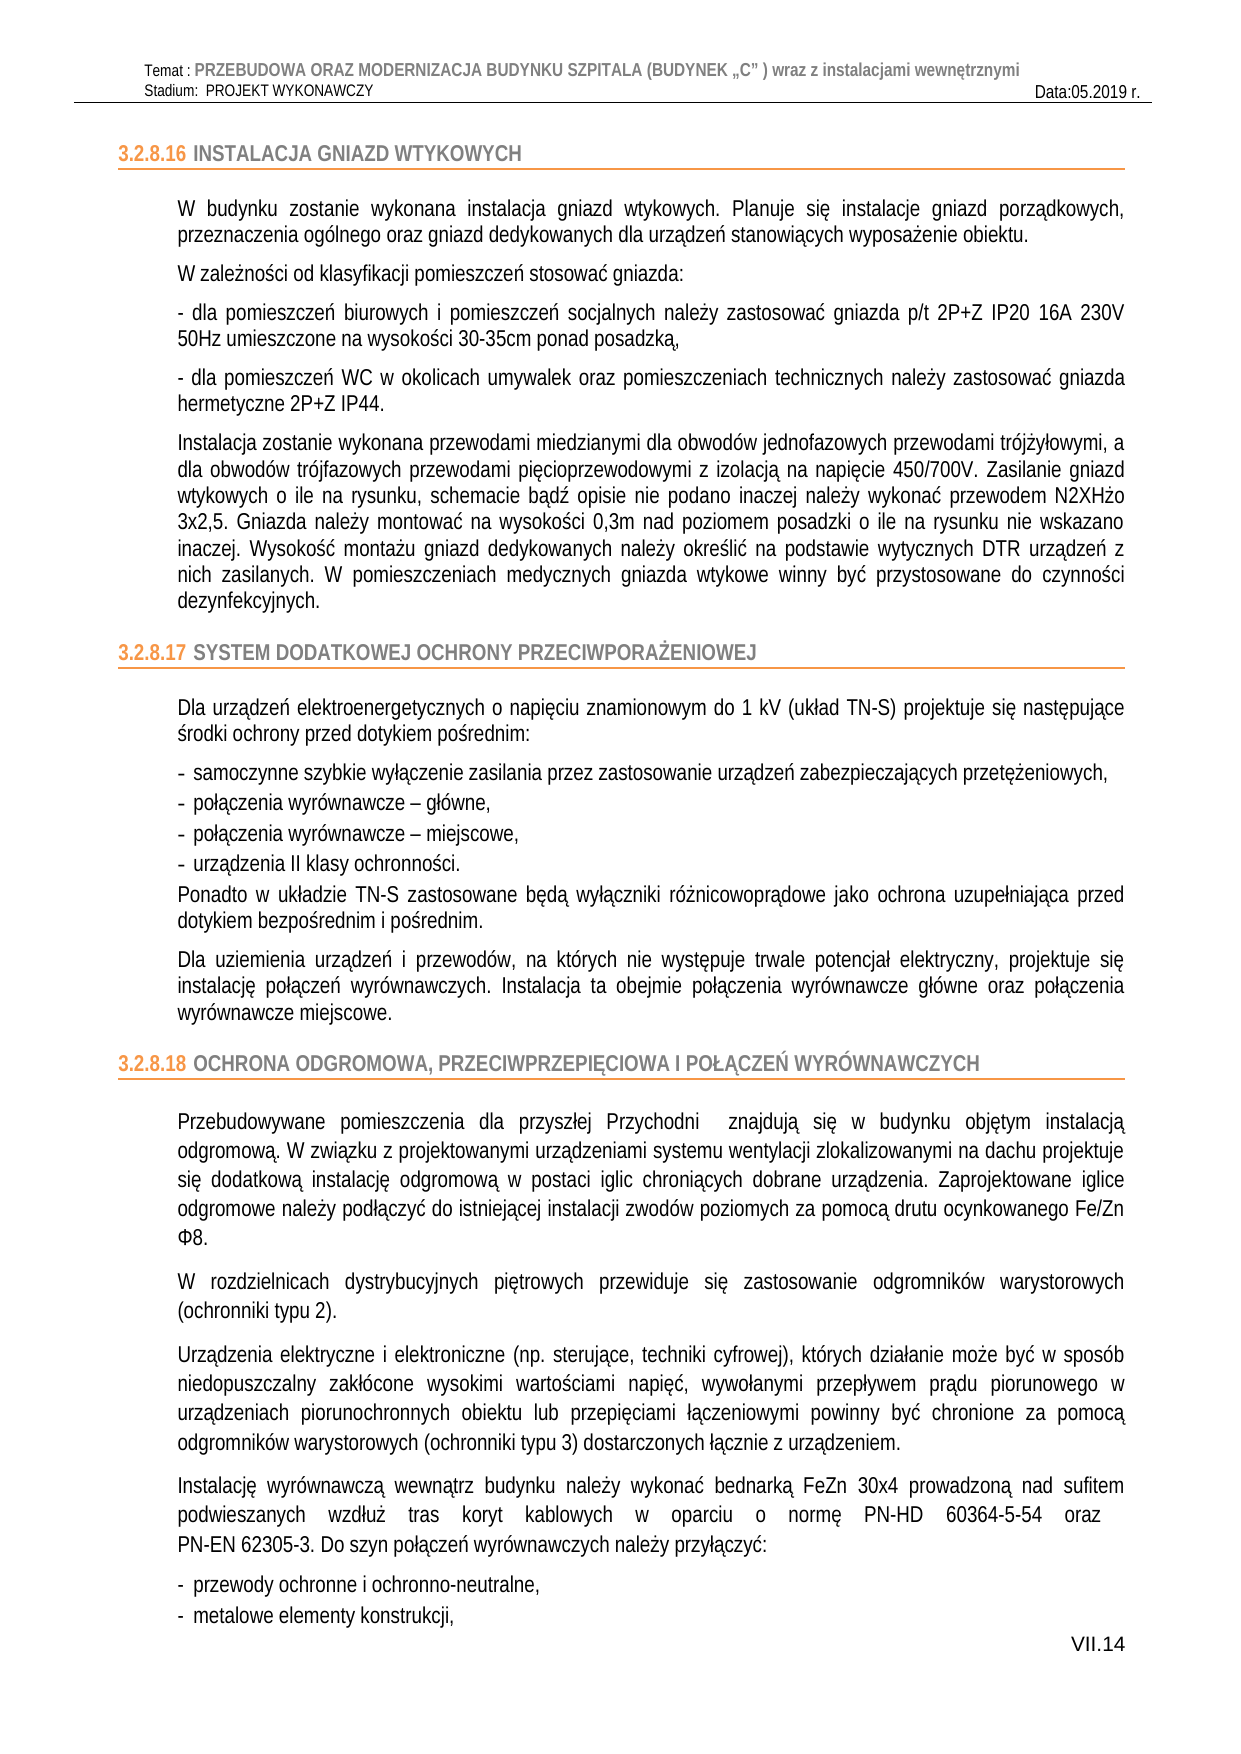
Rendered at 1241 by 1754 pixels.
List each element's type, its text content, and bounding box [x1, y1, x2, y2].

text Instalacja zostanie wykonana przewodami miedzianymi dla obwodów jednofazowych przewodami trójżyłowymi, a dla obwodów trójfazowych przewodami pięcioprzewodowymi z izolacją na napięcie 450/700V. Zasilanie gniazd wtykowych o ile na rysunku, schemacie bądź opisie nie podano inaczej należy wykonać przewodem N2XHżo 3x2,5. Gniazda należy montować na wysokości 0,3m nad poziomem posadzki o ile na rysunku nie wskazano inaczej. Wysokość montażu gniazd dedykowanych należy określić na podstawie wytycznych DTR urządzeń z nich zasilanych. W pomieszczeniach medycznych gniazda wtykowe winny być przystosowane do czynności dezynfekcyjnych. [177, 429, 1125, 614]
list samoczynne szybkie wyłączenie zasilania przez zastosowanie urządzeń zabezpieczających przetężeniowych, [177, 759, 1125, 785]
list połączenia wyrównawcze – główne, [177, 789, 1125, 816]
text - dla pomieszczeń WC w okolicach umywalek oraz pomieszczeniach technicznych należy zastosować gniazda hermetyczne 2P+Z IP44. [177, 364, 1125, 417]
subtitle OCHRONA ODGROMOWA, PRZECIWPRZEPIĘCIOWA I POŁĄCZEŃ WYRÓWNAWCZYCH [118, 1050, 1125, 1078]
list Przebudowywane pomieszczenia dla przyszłej Przychodni znajdują się w budynku objętym instalacją odgromową. W związku z projektowanymi urządzeniami systemu wentylacji zlokalizowanymi na dachu projektuje się dodatkową instalację odgromową w postaci iglic chroniących dobrane urządzenia. Zaprojektowane iglice odgromowe należy podłączyć do istniejącej instalacji zwodów poziomych za pomocą drutu ocynkowanego Fe/Zn Φ8. [177, 1105, 1125, 1251]
list Urządzenia elektryczne i elektroniczne (np. sterujące, techniki cyfrowej), których działanie może być w sposób niedopuszczalny zakłócone wysokimi wartościami napięć, wywołanymi przepływem prądu piorunowego w urządzeniach piorunochronnych obiektu lub przepięciami łączeniowymi powinny być chronione za pomocą odgromników warystorowych (ochronniki typu 3) dostarczonych łącznie z urządzeniem. [177, 1338, 1125, 1455]
text Dla urządzeń elektroenergetycznych o napięciu znamionowym do 1 kV (układ TN-S) projektuje się następujące środki ochrony przed dotykiem pośrednim: [177, 694, 1125, 746]
list - przewody ochronne i ochronno-neutralne, [177, 1571, 1125, 1598]
text Dla uziemienia urządzeń i przewodów, na których nie występuje trwale potencjał elektryczny, projektuje się instalację połączeń wyrównawczych. Instalacja ta obejmie połączenia wyrównawcze główne oraz połączenia wyrównawcze miejscowe. [177, 946, 1125, 1025]
list połączenia wyrównawcze – miejscowe, [177, 820, 1125, 846]
subtitle SYSTEM DODATKOWEJ OCHRONY PRZECIWPORAŻENIOWEJ [118, 639, 1125, 667]
list urządzenia II klasy ochronności. [177, 850, 1125, 877]
list Instalację wyrównawczą wewnątrz budynku należy wykonać bednarką FeZn 30x4 prowadzoną nad sufitem podwieszanych wzdłuż tras koryt kablowych w oparciu o normę PN-HD 60364-5-54 oraz PN-EN 62305-3. Do szyn połączeń wyrównawczych należy przyłączyć: [177, 1469, 1125, 1557]
text W budynku zostanie wykonana instalacja gniazd wtykowych. Planuje się instalacje gniazd porządkowych, przeznaczenia ogólnego oraz gniazd dedykowanych dla urządzeń stanowiących wyposażenie obiektu. [177, 195, 1125, 247]
text - dla pomieszczeń biurowych i pomieszczeń socjalnych należy zastosować gniazda p/t 2P+Z IP20 16A 230V 50Hz umieszczone na wysokości 30-35cm ponad posadzką, [177, 299, 1125, 351]
list - metalowe elementy konstrukcji, [177, 1602, 1125, 1628]
text Ponadto w układzie TN-S zastosowane będą wyłączniki różnicowoprądowe jako ochrona uzupełniająca przed dotykiem bezpośrednim i pośrednim. [177, 881, 1125, 933]
subtitle INSTALACJA GNIAZD WTYKOWYCH [118, 140, 1125, 168]
text W zależności od klasyfikacji pomieszczeń stosować gniazda: [177, 260, 1125, 286]
list W rozdzielnicach dystrybucyjnych piętrowych przewiduje się zastosowanie odgromników warystorowych (ochronniki typu 2). [177, 1265, 1125, 1323]
